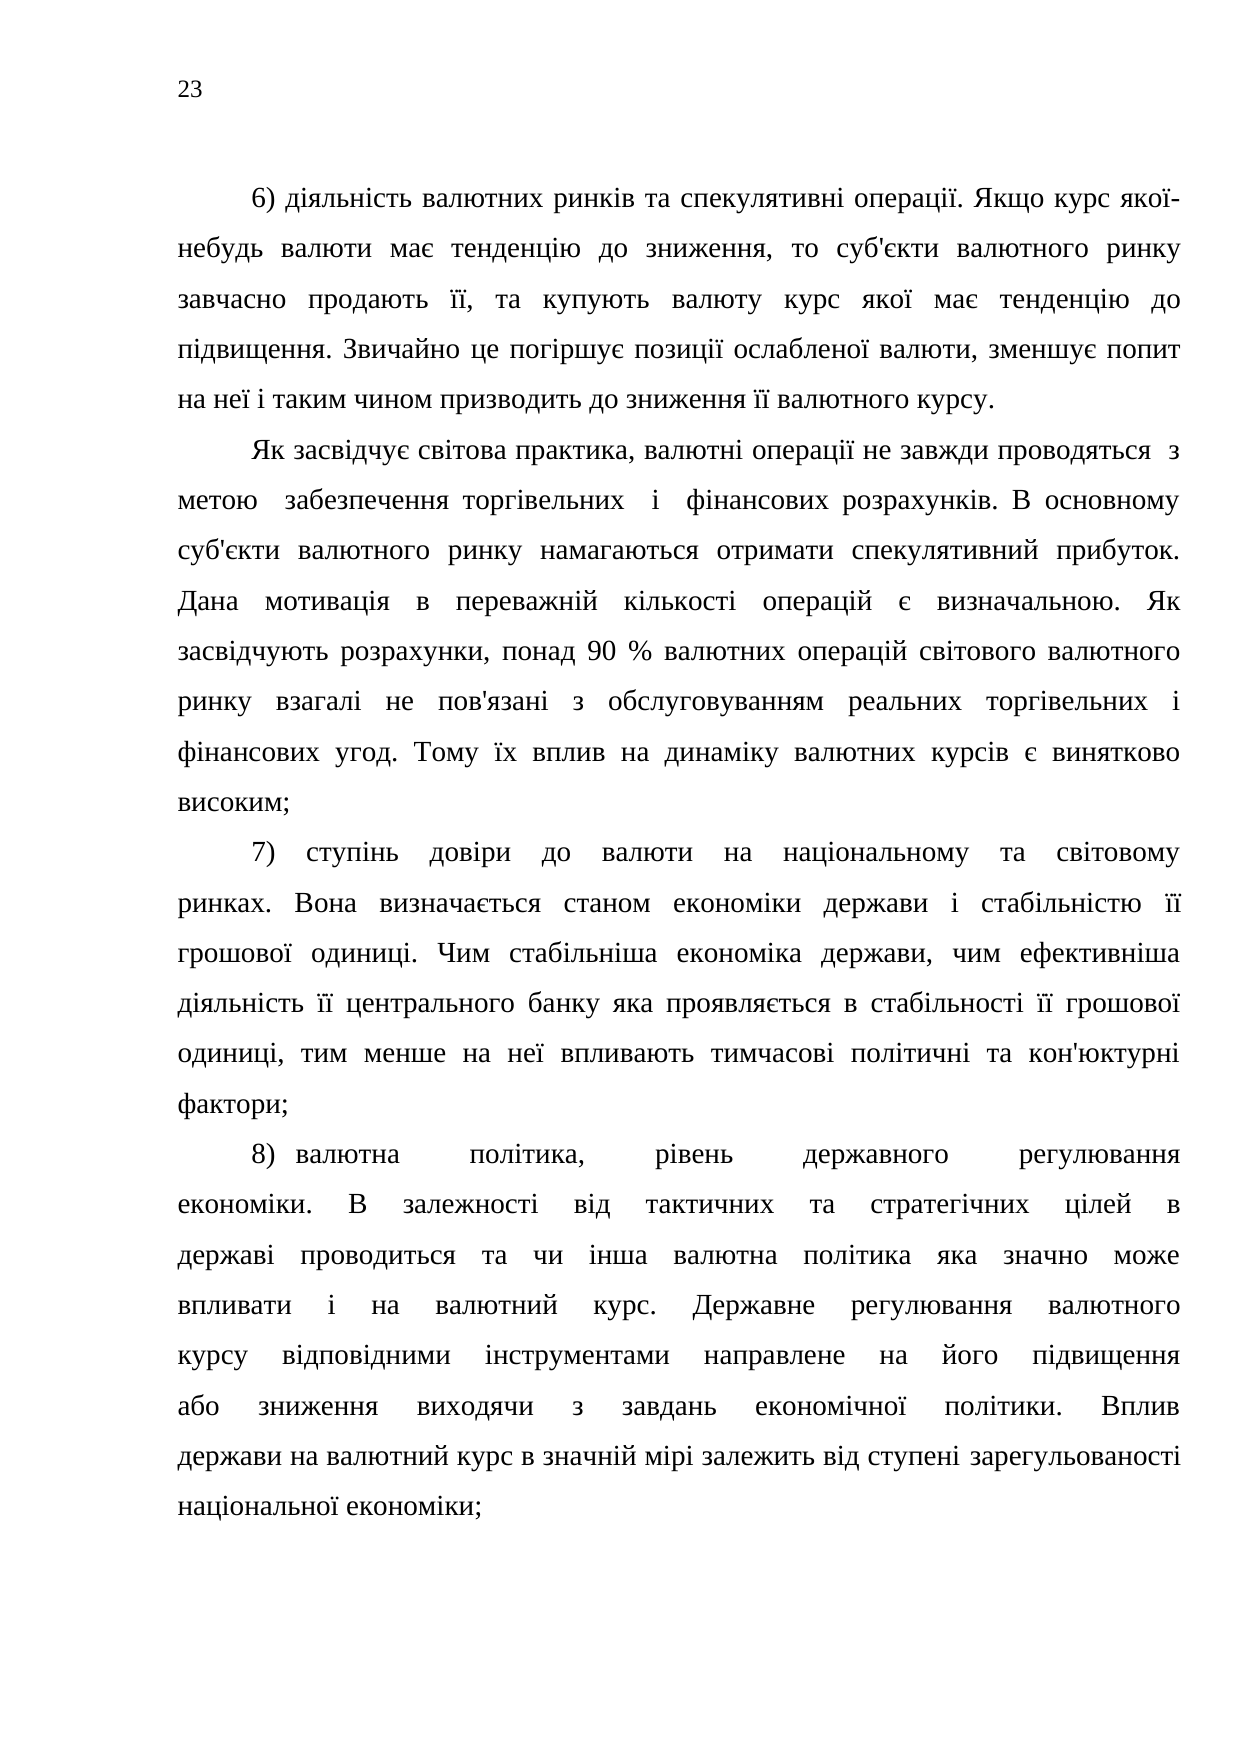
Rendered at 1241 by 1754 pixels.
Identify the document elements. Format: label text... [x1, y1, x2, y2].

text 6) діяльність валютних ринків та спекулятивні операції. Якщо курс якої-небудь валюти має тенденцію до зниження, то суб'єкти валютного ринку завчасно продають її, та купують валюту курс якої має тенденцію до підвищення. Звичайно це погіршує позиції ослабленої валюти, зменшує попит на неї і таким чином призводить до зниження її валютного курсу. [177, 180, 1181, 415]
text Як засвідчує світова практика, валютні операції не завжди проводяться з метою забезпечення торгівельних і фінансових розрахунків. В основному суб'єкти валютного ринку намагаються отримати спекулятивний прибуток. Дана мотивація в переважній кількості операцій є визначальною. Як засвідчують розрахунки, понад 90 % валютних операцій світового валютного ринку взагалі не пов'язані з обслуговуванням реальних торгівельних і фінансових угод. Тому їх вплив на динаміку валютних курсів є винятково високим; [177, 432, 1181, 818]
text 7) ступінь довіри до валюти на національному та світовому ринках. Вона визначається станом економіки держави і стабільністю її грошової одиниці. Чим стабільніша економіка держави, чим ефективніша діяльність її центрального банку яка проявляється в стабільності її грошової одиниці, тим менше на неї впливають тимчасові політичні та кон'юктурні фактори; [177, 834, 1181, 1119]
text 8) валютна політика, рівень державного регулювання економіки. В залежності від тактичних та стратегічних цілей в державі проводиться та чи інша валютна політика яка значно може впливати і на валютний курс. Державне регулювання валютного курсу відповідними інструментами направлене на його підвищення або зниження виходячи з завдань економічної політики. Вплив держави на валютний курс в значній мірі залежить від ступені зарегульованості національної економіки; [177, 1136, 1181, 1522]
